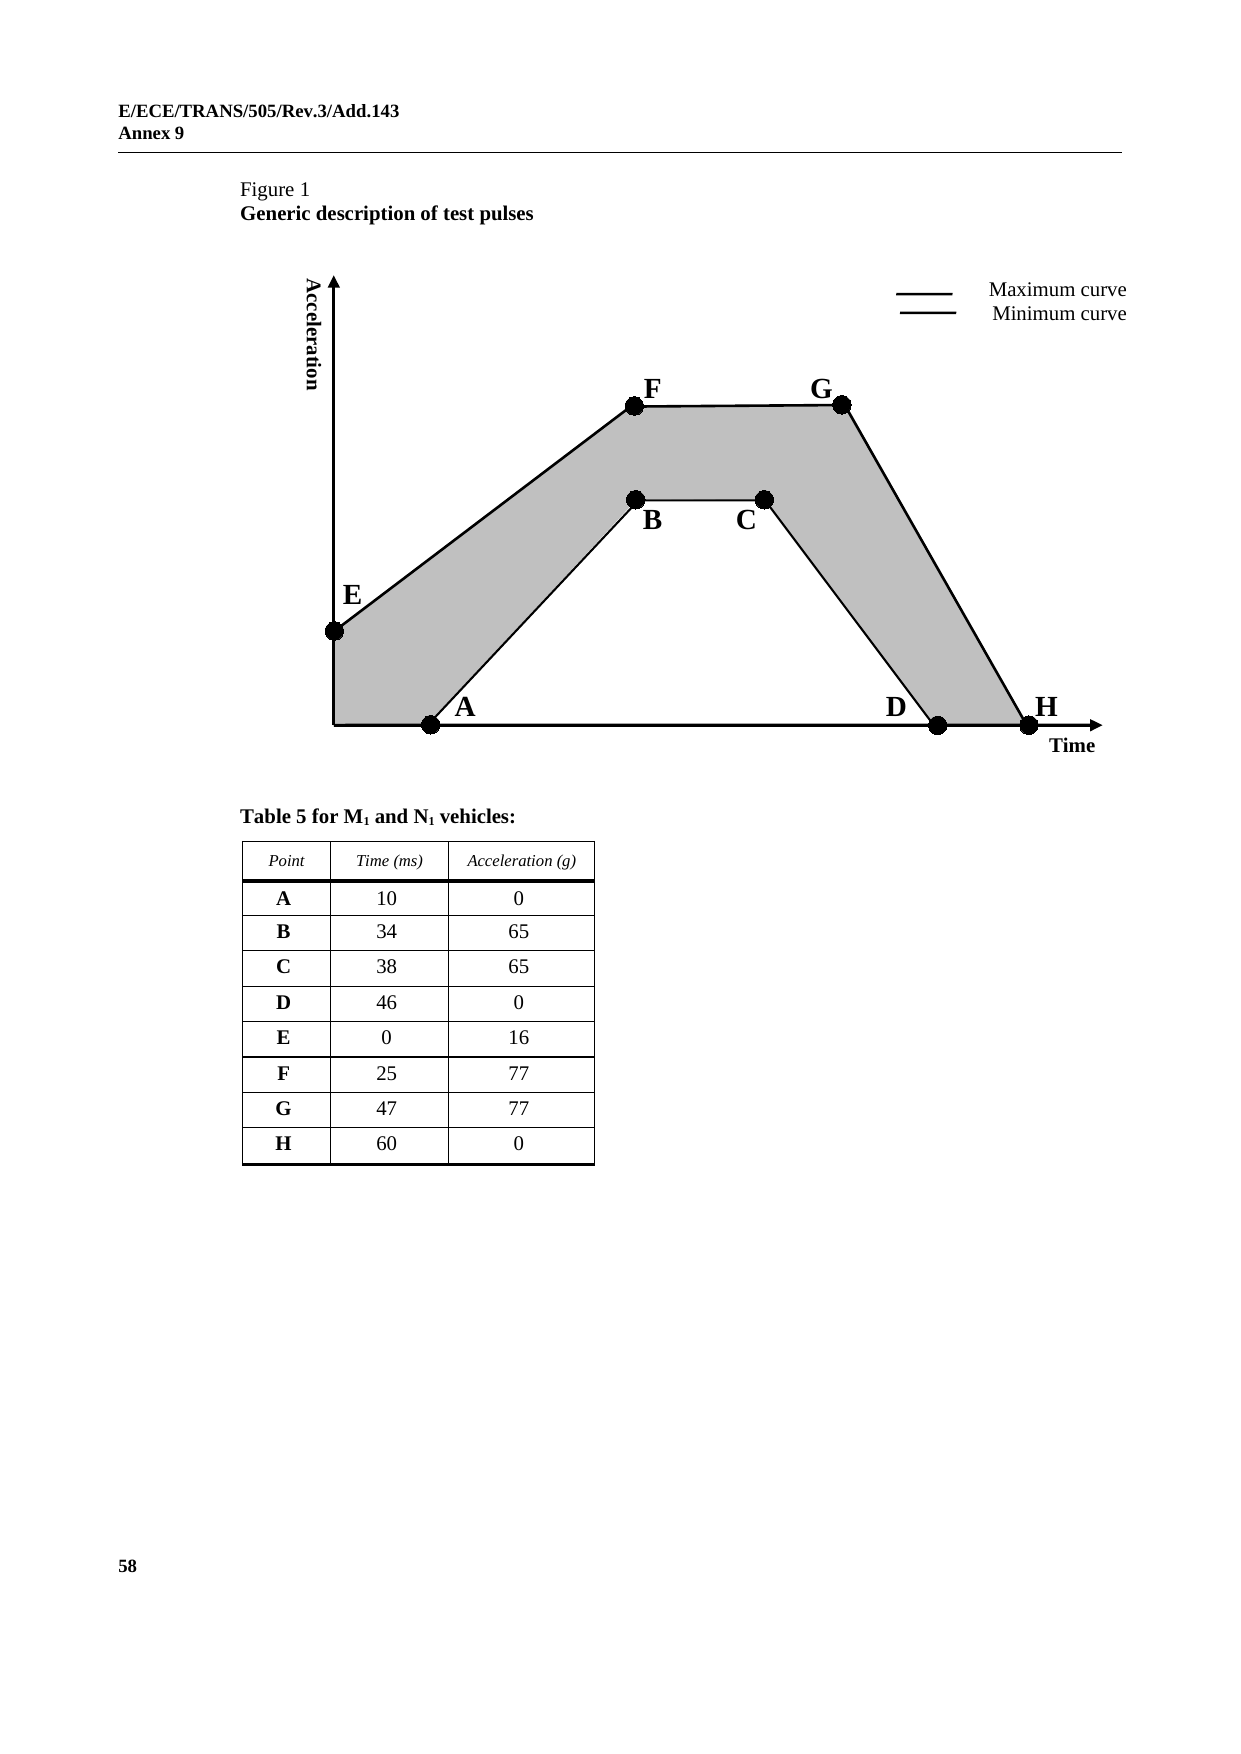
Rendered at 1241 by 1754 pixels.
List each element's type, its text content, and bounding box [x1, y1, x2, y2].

table_header Time (ms) [331, 842, 448, 879]
table_cell E [243, 1022, 330, 1056]
table_cell H [243, 1128, 330, 1163]
table_cell 65 [449, 951, 594, 986]
table_cell 77 [449, 1058, 594, 1092]
table_cell F [243, 1058, 330, 1092]
table_cell 46 [331, 987, 448, 1021]
table_cell 38 [331, 951, 448, 986]
table_cell 34 [331, 916, 448, 950]
table_cell 47 [331, 1093, 448, 1127]
table_cell 0 [331, 1022, 448, 1056]
table_cell 0 [449, 1128, 594, 1163]
table_cell G [243, 1093, 330, 1127]
table_cell 25 [331, 1058, 448, 1092]
table_cell 10 [331, 883, 448, 915]
table_header Point [243, 842, 330, 879]
table_cell C [243, 951, 330, 986]
table_cell 65 [449, 916, 594, 950]
text Table 5 for M1 and N1 vehicles: [240, 804, 1004, 828]
table_cell 60 [331, 1128, 448, 1163]
table_cell 0 [449, 987, 594, 1021]
table_cell B [243, 916, 330, 950]
table_cell 77 [449, 1093, 594, 1127]
table_header Acceleration (g) [449, 842, 594, 879]
table_cell A [243, 883, 330, 915]
text Figure 1 Generic description of test pulses [240, 177, 1004, 225]
table_cell 0 [449, 883, 594, 915]
table_cell D [243, 987, 330, 1021]
table_cell 16 [449, 1022, 594, 1056]
